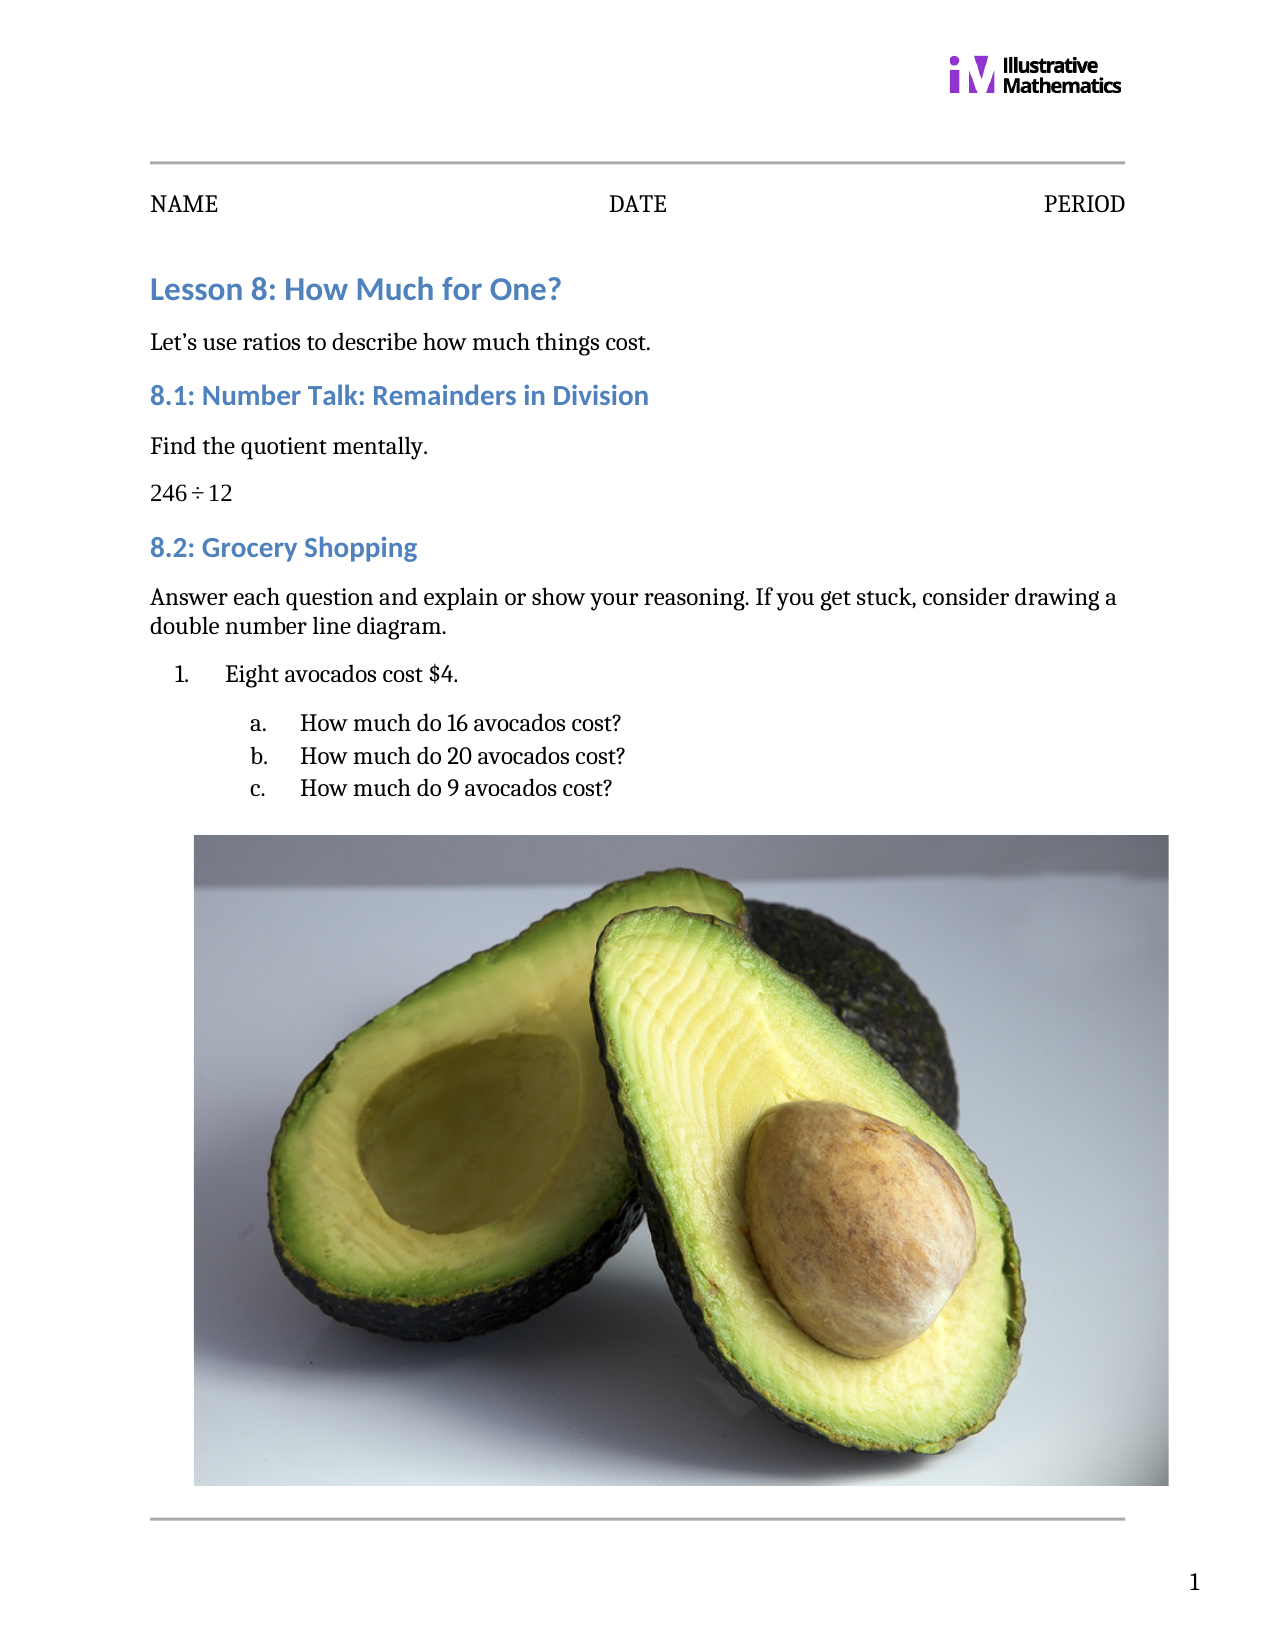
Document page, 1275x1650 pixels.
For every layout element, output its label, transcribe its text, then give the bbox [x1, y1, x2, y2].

picture [193, 835, 1169, 1486]
text Answer each question and explain or show your reasoning. If you get stuck, consider drawing a double number line diagram. [150, 583, 1125, 641]
text Let’s use ratios to describe how much things cost. [150, 328, 1125, 357]
list Eight avocados cost $4. [175, 659, 1125, 688]
picture [949, 55, 1121, 93]
subtitle Lesson 8: How Much for One? [150, 268, 1125, 309]
subtitle 8.1: Number Talk: Remainders in Division [150, 377, 1125, 413]
list How much do 9 avocados cost? [250, 774, 1125, 803]
subtitle 8.2: Grocery Shopping [150, 529, 1125, 564]
list How much do 16 avocados cost? [250, 709, 1125, 738]
list How much do 20 avocados cost? [250, 742, 1125, 770]
text Find the quotient mentally. [150, 432, 1125, 461]
